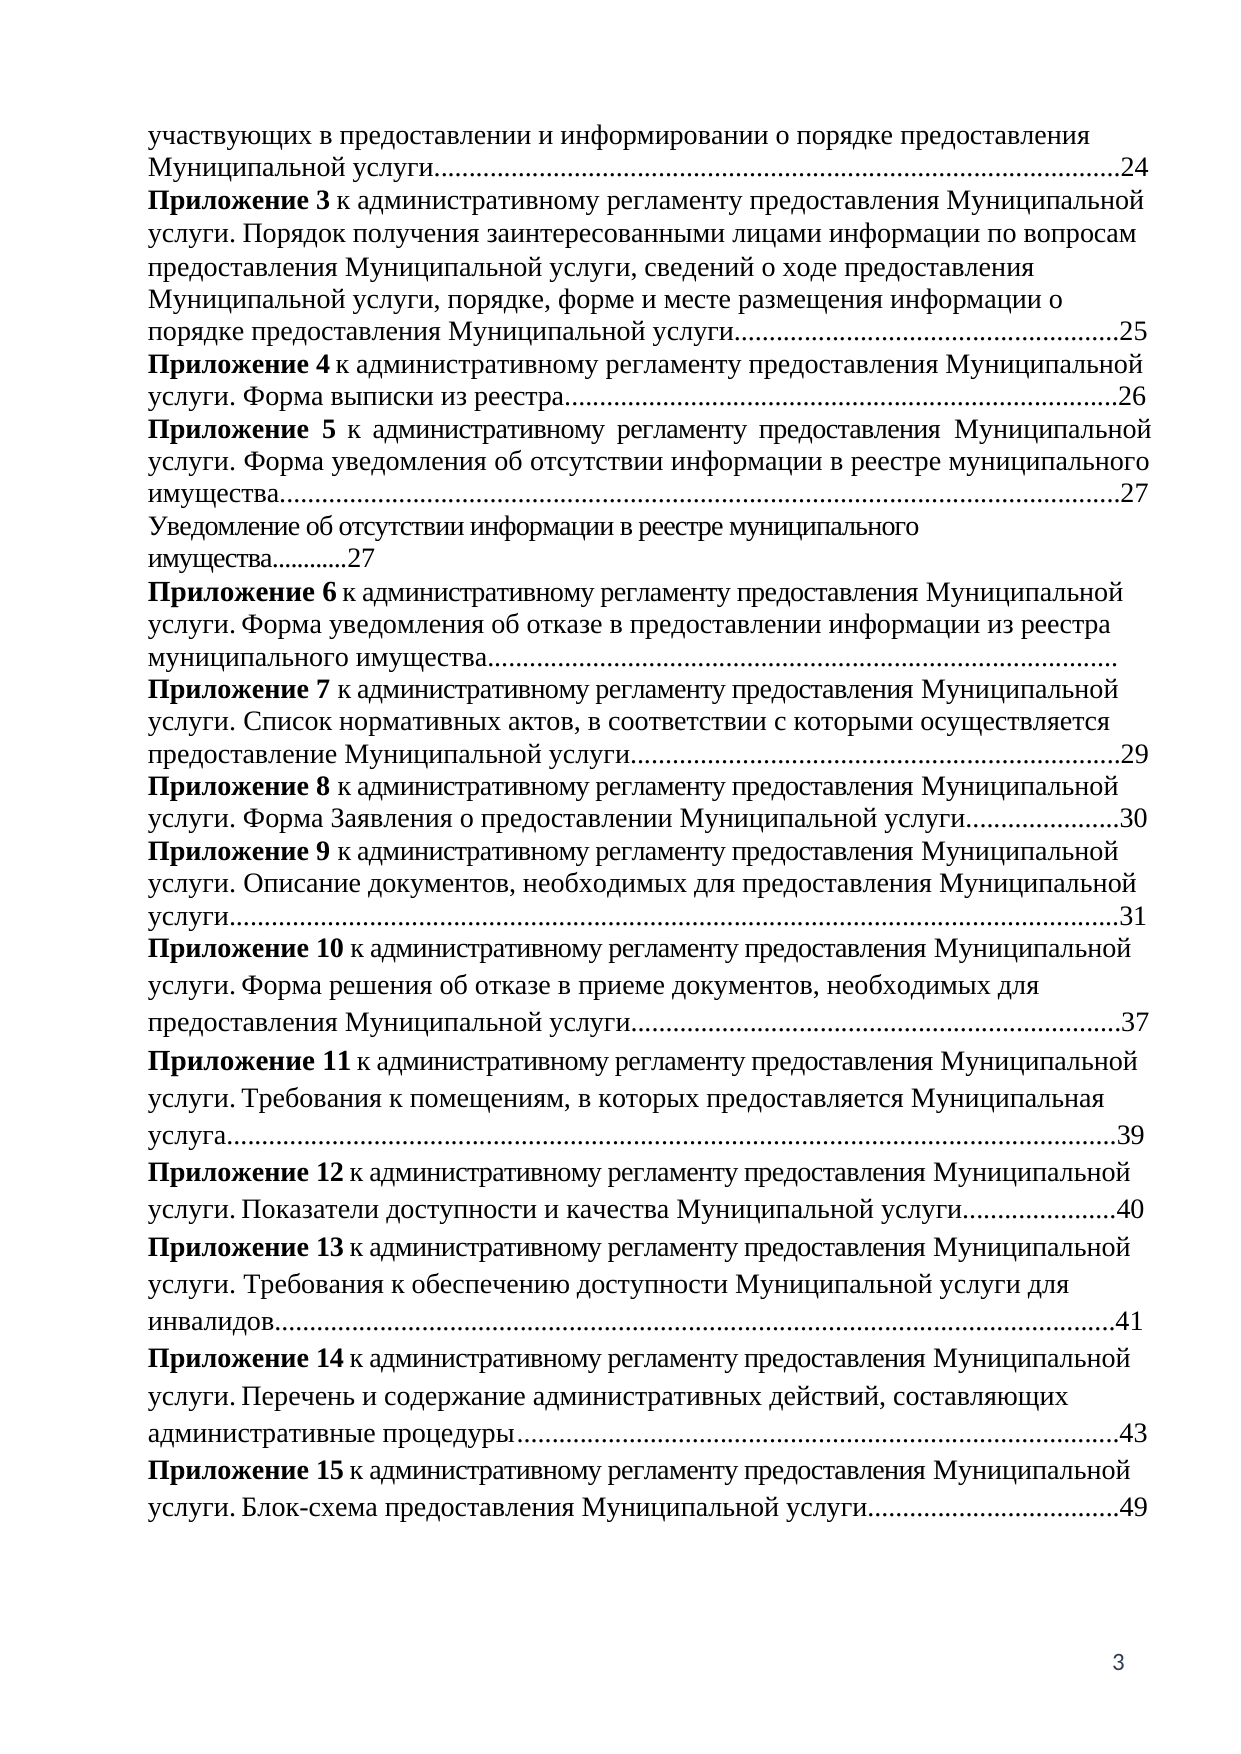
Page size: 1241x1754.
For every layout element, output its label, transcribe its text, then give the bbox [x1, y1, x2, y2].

text Приложение 3 к административному регламенту предоставления Муниципальной услуги. Порядок получения заинтересованными лицами информации по вопросам предоставления Муниципальной услуги, сведений о ходе предоставления Муниципальной услуги, порядке, форме и месте размещения информации о порядке предоставления Муниципальной услуги.......................................................25 [148, 183, 1152, 347]
text Приложение 13 к административному регламенту предоставления Муниципальной услуги. Требования к обеспечению доступности Муниципальной услуги для инвалидов........................................................................................................................41 [148, 1230, 1152, 1337]
text Приложение 9 к административному регламенту предоставления Муниципальной услуги. Описание документов, необходимых для предоставления Муниципальной услуги...............................................................................................................................31 [148, 834, 1152, 931]
text Уведомление об отсутствии информации в реестре муниципального имущества............27 [148, 509, 1152, 574]
text Приложение 5 к административному регламенту предоставления Муниципальной услуги. Форма уведомления об отсутствии информации в реестре муниципального имущества........................................................................................................................27 [148, 412, 1152, 509]
text Приложение 8 к административному регламенту предоставления Муниципальной услуги. Форма Заявления о предоставлении Муниципальной услуги......................30 [148, 769, 1152, 834]
text Приложение 6 к административному регламенту предоставления Муниципальной услуги. Форма уведомления об отказе в предоставлении информации из реестра муниципального имущества.......................................................................................... [148, 574, 1152, 672]
text Приложение 12 к административному регламенту предоставления Муниципальной услуги. Показатели доступности и качества Муниципальной услуги......................40 [148, 1155, 1152, 1225]
text Приложение 14 к административному регламенту предоставления Муниципальной услуги. Перечень и содержание административных действий, составляющих административные процедуры ......................................................................................43 [148, 1341, 1152, 1448]
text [148, 118, 1152, 183]
text Приложение 15 к административному регламенту предоставления Муниципальной услуги. Блок-схема предоставления Муниципальной услуги....................................49 [148, 1453, 1152, 1522]
text Приложение 4 к административному регламенту предоставления Муниципальной услуги. Форма выписки из реестра...............................................................................26 [148, 347, 1152, 412]
text Приложение 11 к административному регламенту предоставления Муниципальной услуги. Требования к помещениям, в которых предоставляется Муниципальная услуга...............................................................................................................................39 [148, 1043, 1152, 1151]
text Приложение 10 к административному регламенту предоставления Муниципальной услуги. Форма решения об отказе в приеме документов, необходимых для предоставления Муниципальной услуги......................................................................37 [148, 931, 1152, 1038]
text Приложение 7 к административному регламенту предоставления Муниципальной услуги. Список нормативных актов, в соответствии с которыми осуществляется предоставление Муниципальной услуги......................................................................29 [148, 672, 1152, 769]
